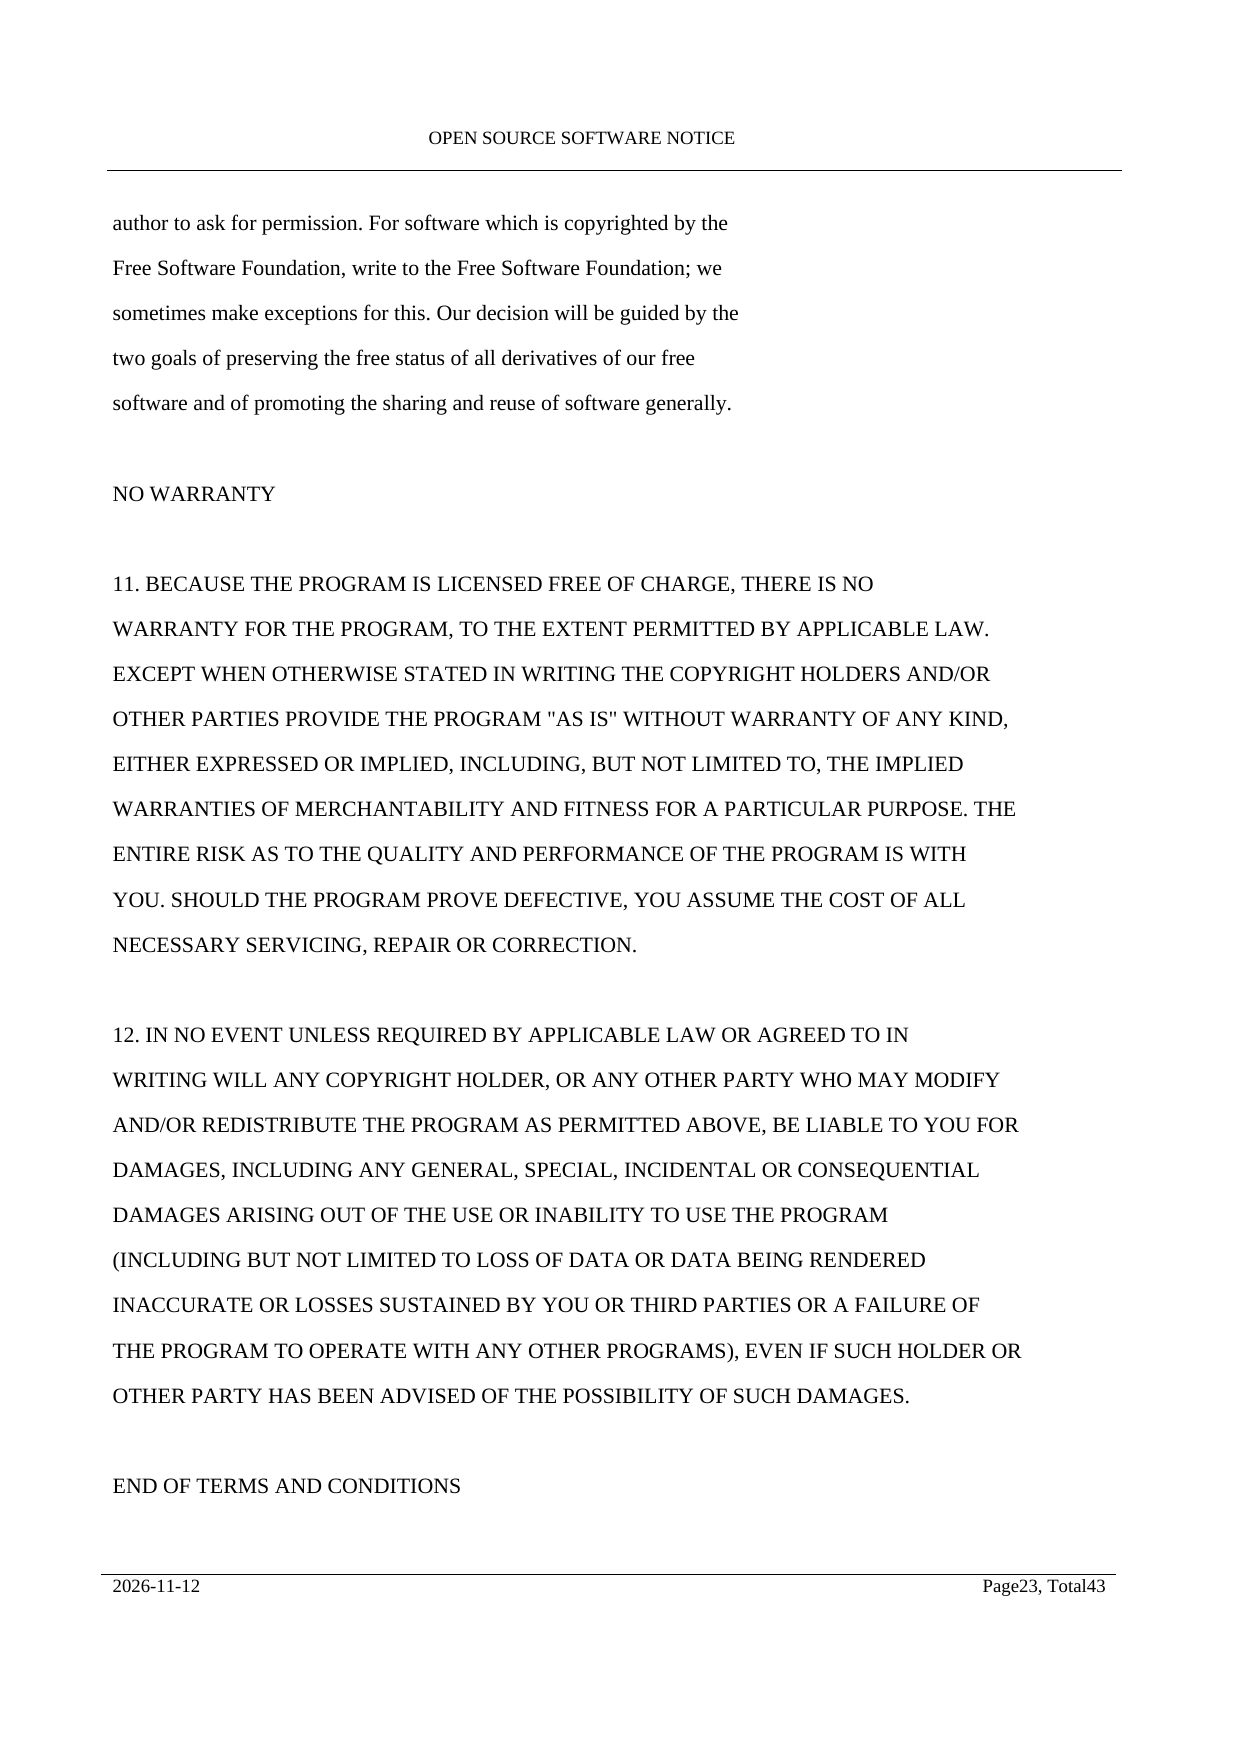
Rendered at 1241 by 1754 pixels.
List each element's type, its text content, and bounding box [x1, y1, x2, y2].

text 12. IN NO EVENT UNLESS REQUIRED BY APPLICABLE LAW OR AGREED TO IN [112, 1018, 1128, 1051]
text WRITING WILL ANY COPYRIGHT HOLDER, OR ANY OTHER PARTY WHO MAY MODIFY [112, 1063, 1128, 1096]
text WARRANTY FOR THE PROGRAM, TO THE EXTENT PERMITTED BY APPLICABLE LAW. [112, 612, 1128, 645]
text INACCURATE OR LOSSES SUSTAINED BY YOU OR THIRD PARTIES OR A FAILURE OF [112, 1289, 1128, 1321]
text NECESSARY SERVICING, REPAIR OR CORRECTION. [112, 928, 1128, 961]
text EXCEPT WHEN OTHERWISE STATED IN WRITING THE COPYRIGHT HOLDERS AND/OR [112, 657, 1128, 690]
text NO WARRANTY [112, 477, 1128, 509]
text (INCLUDING BUT NOT LIMITED TO LOSS OF DATA OR DATA BEING RENDERED [112, 1244, 1128, 1276]
text YOU. SHOULD THE PROGRAM PROVE DEFECTIVE, YOU ASSUME THE COST OF ALL [112, 883, 1128, 915]
text software and of promoting the sharing and reuse of software generally. [112, 387, 1128, 419]
text OTHER PARTY HAS BEEN ADVISED OF THE POSSIBILITY OF SUCH DAMAGES. [112, 1379, 1128, 1412]
text EITHER EXPRESSED OR IMPLIED, INCLUDING, BUT NOT LIMITED TO, THE IMPLIED [112, 748, 1128, 780]
text 11. BECAUSE THE PROGRAM IS LICENSED FREE OF CHARGE, THERE IS NO [112, 567, 1128, 600]
text two goals of preserving the free status of all derivatives of our free [112, 342, 1128, 374]
text THE PROGRAM TO OPERATE WITH ANY OTHER PROGRAMS), EVEN IF SUCH HOLDER OR [112, 1334, 1128, 1366]
text ENTIRE RISK AS TO THE QUALITY AND PERFORMANCE OF THE PROGRAM IS WITH [112, 838, 1128, 870]
text Free Software Foundation, write to the Free Software Foundation; we [112, 251, 1128, 284]
text AND/OR REDISTRIBUTE THE PROGRAM AS PERMITTED ABOVE, BE LIABLE TO YOU FOR [112, 1108, 1128, 1141]
text sometimes make exceptions for this. Our decision will be guided by the [112, 297, 1128, 329]
text OTHER PARTIES PROVIDE THE PROGRAM "AS IS" WITHOUT WARRANTY OF ANY KIND, [112, 702, 1128, 735]
text author to ask for permission. For software which is copyrighted by the [112, 206, 1128, 239]
text END OF TERMS AND CONDITIONS [112, 1469, 1128, 1502]
text WARRANTIES OF MERCHANTABILITY AND FITNESS FOR A PARTICULAR PURPOSE. THE [112, 793, 1128, 825]
text DAMAGES, INCLUDING ANY GENERAL, SPECIAL, INCIDENTAL OR CONSEQUENTIAL [112, 1153, 1128, 1186]
text DAMAGES ARISING OUT OF THE USE OR INABILITY TO USE THE PROGRAM [112, 1199, 1128, 1231]
